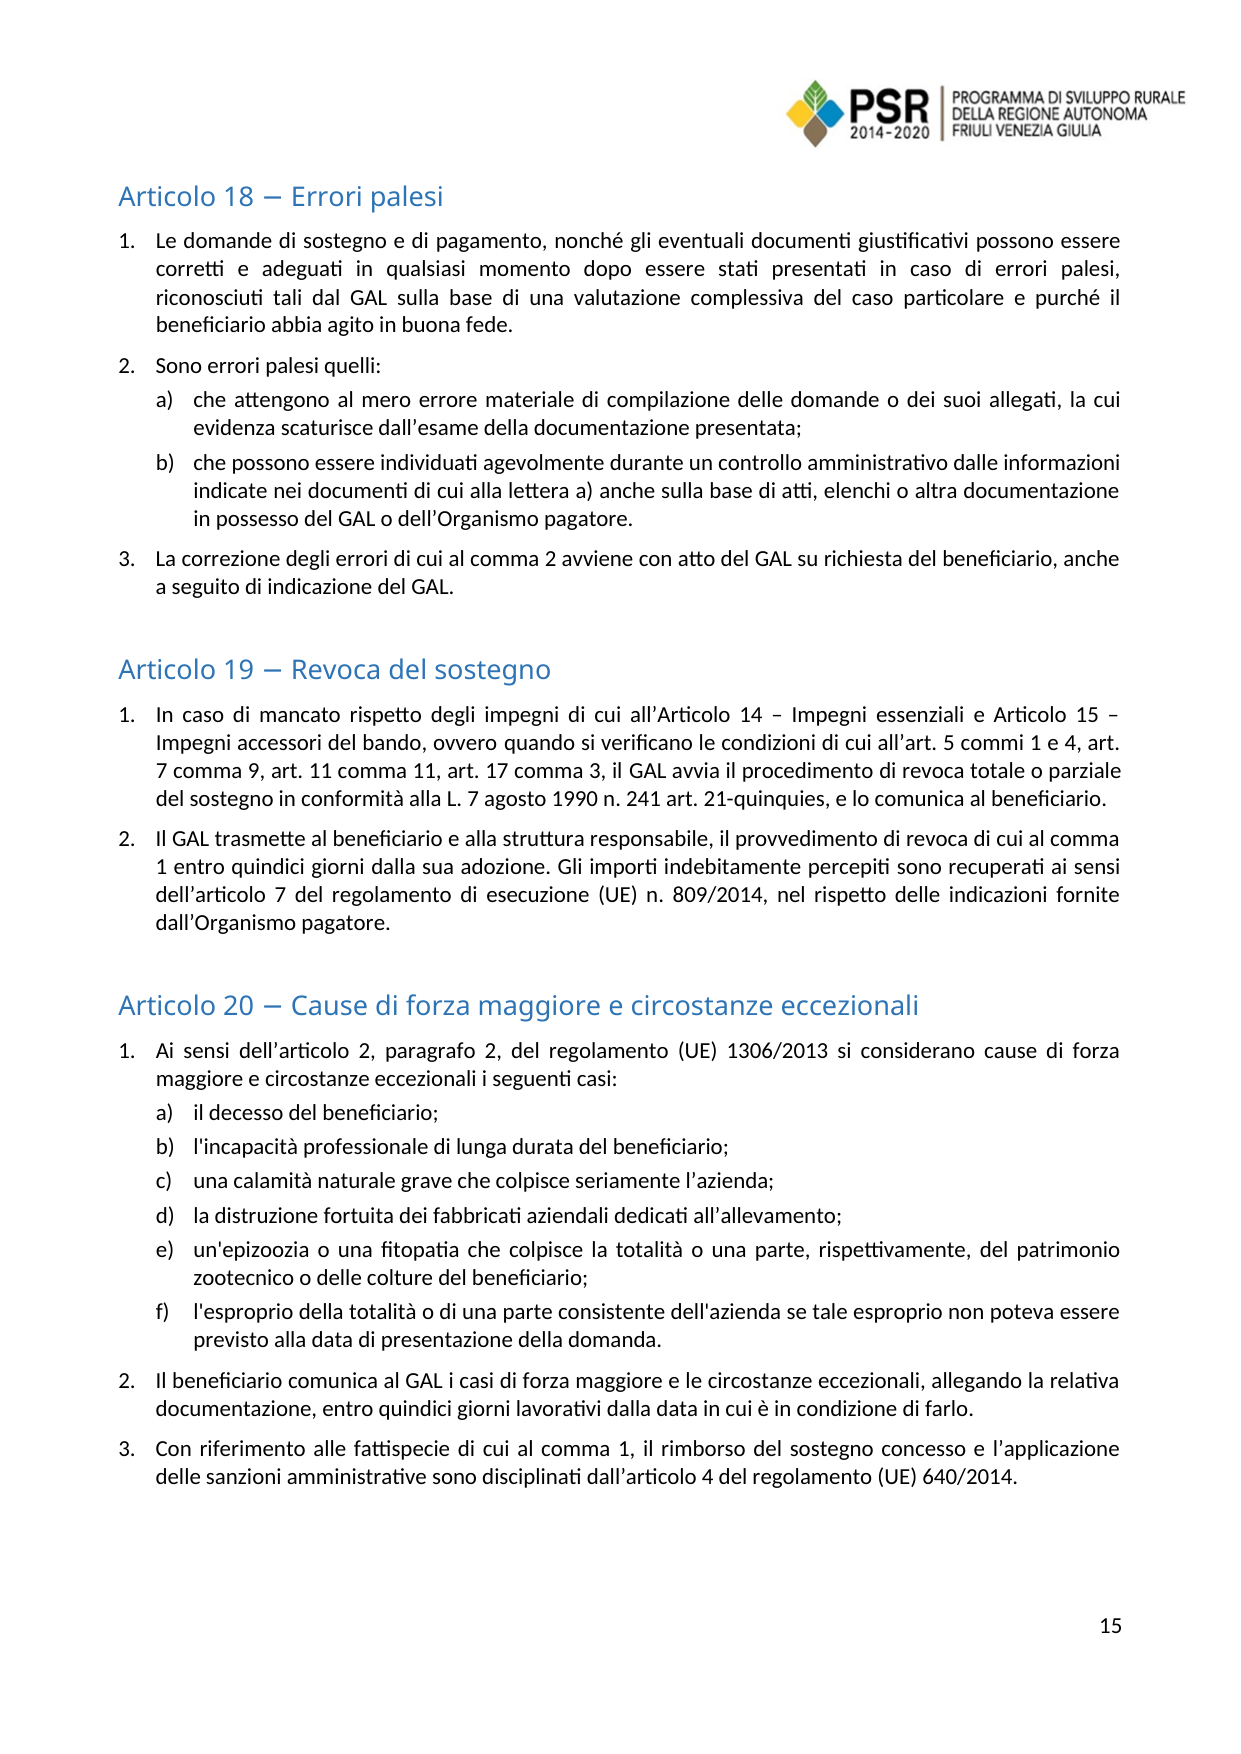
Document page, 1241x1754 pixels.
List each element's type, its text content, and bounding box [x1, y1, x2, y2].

list l'esproprio della totalità o di una parte consistente dell'azienda se tale esproprio non poteva essere previsto alla data di presentazione della domanda. [156, 1297, 1122, 1353]
text Il beneficiario comunica al GAL i casi di forza maggiore e le circostanze eccezionali, allegando la relativa documentazione, entro quindici giorni lavorativi dalla data in cui è in condizione di farlo. [118, 1366, 1122, 1422]
text che possono essere individuati agevolmente durante un controllo amministrativo dalle informazioni indicate nei documenti di cui alla lettera a) anche sulla base di atti, elenchi o altra documentazione in possesso del GAL o dell’Organismo pagatore. [156, 448, 1122, 532]
list un'epizoozia o una fitopatia che colpisce la totalità o una parte, rispettivamente, del patrimonio zootecnico o delle colture del beneficiario; [156, 1235, 1122, 1291]
list il decesso del beneficiario; [156, 1098, 1122, 1126]
list una calamità naturale grave che colpisce seriamente l’azienda; [156, 1167, 1122, 1194]
list la distruzione fortuita dei fabbricati aziendali dedicati all’allevamento; [156, 1201, 1122, 1229]
subtitle Articolo 19 − Revoca del sostegno [118, 650, 1122, 687]
text Con riferimento alle fattispecie di cui al comma 1, il rimborso del sostegno concesso e l’applicazione delle sanzioni amministrative sono disciplinati dall’articolo 4 del regolamento (UE) 640/2014. [118, 1434, 1122, 1491]
picture [776, 78, 1189, 150]
text La correzione degli errori di cui al comma 2 avviene con atto del GAL su richiesta del beneficiario, anche a seguito di indicazione del GAL. [118, 544, 1122, 600]
list che attengono al mero errore materiale di compilazione delle domande o dei suoi allegati, la cui evidenza scaturisce dall’esame della documentazione presentata; [156, 385, 1122, 441]
list In caso di mancato rispetto degli impegni di cui all’Articolo 14 – Impegni essenziali e Articolo 15 – Impegni accessori del bando, ovvero quando si verificano le condizioni di cui all’art. 5 commi 1 e 4, art. 7 comma 9, art. 11 comma 11, art. 17 comma 3, il GAL avvia il procedimento di revoca totale o parziale del sostegno in conformità alla L. 7 agosto 1990 n. 241 art. 21-quinquies, e lo comunica al beneficiario. [118, 700, 1122, 812]
list Ai sensi dell’articolo 2, paragrafo 2, del regolamento (UE) 1306/2013 si considerano cause di forza maggiore e circostanze eccezionali i seguenti casi: [118, 1036, 1122, 1092]
list Le domande di sostegno e di pagamento, nonché gli eventuali documenti giustificativi possono essere corretti e adeguati in qualsiasi momento dopo essere stati presentati in caso di errori palesi, riconosciuti tali dal GAL sulla base di una valutazione complessiva del caso particolare e purché il beneficiario abbia agito in buona fede. [118, 227, 1122, 339]
subtitle Articolo 20 − Cause di forza maggiore e circostanze eccezionali [118, 986, 1122, 1023]
text Il GAL trasmette al beneficiario e alla struttura responsabile, il provvedimento di revoca di cui al comma 1 entro quindici giorni dalla sua adozione. Gli importi indebitamente percepiti sono recuperati ai sensi dell’articolo 7 del regolamento di esecuzione (UE) n. 809/2014, nel rispetto delle indicazioni fornite dall’Organismo pagatore. [118, 824, 1122, 936]
text Sono errori palesi quelli: [118, 351, 1122, 379]
subtitle Articolo 18 − Errori palesi [118, 177, 1122, 214]
list l'incapacità professionale di lunga durata del beneficiario; [156, 1132, 1122, 1160]
